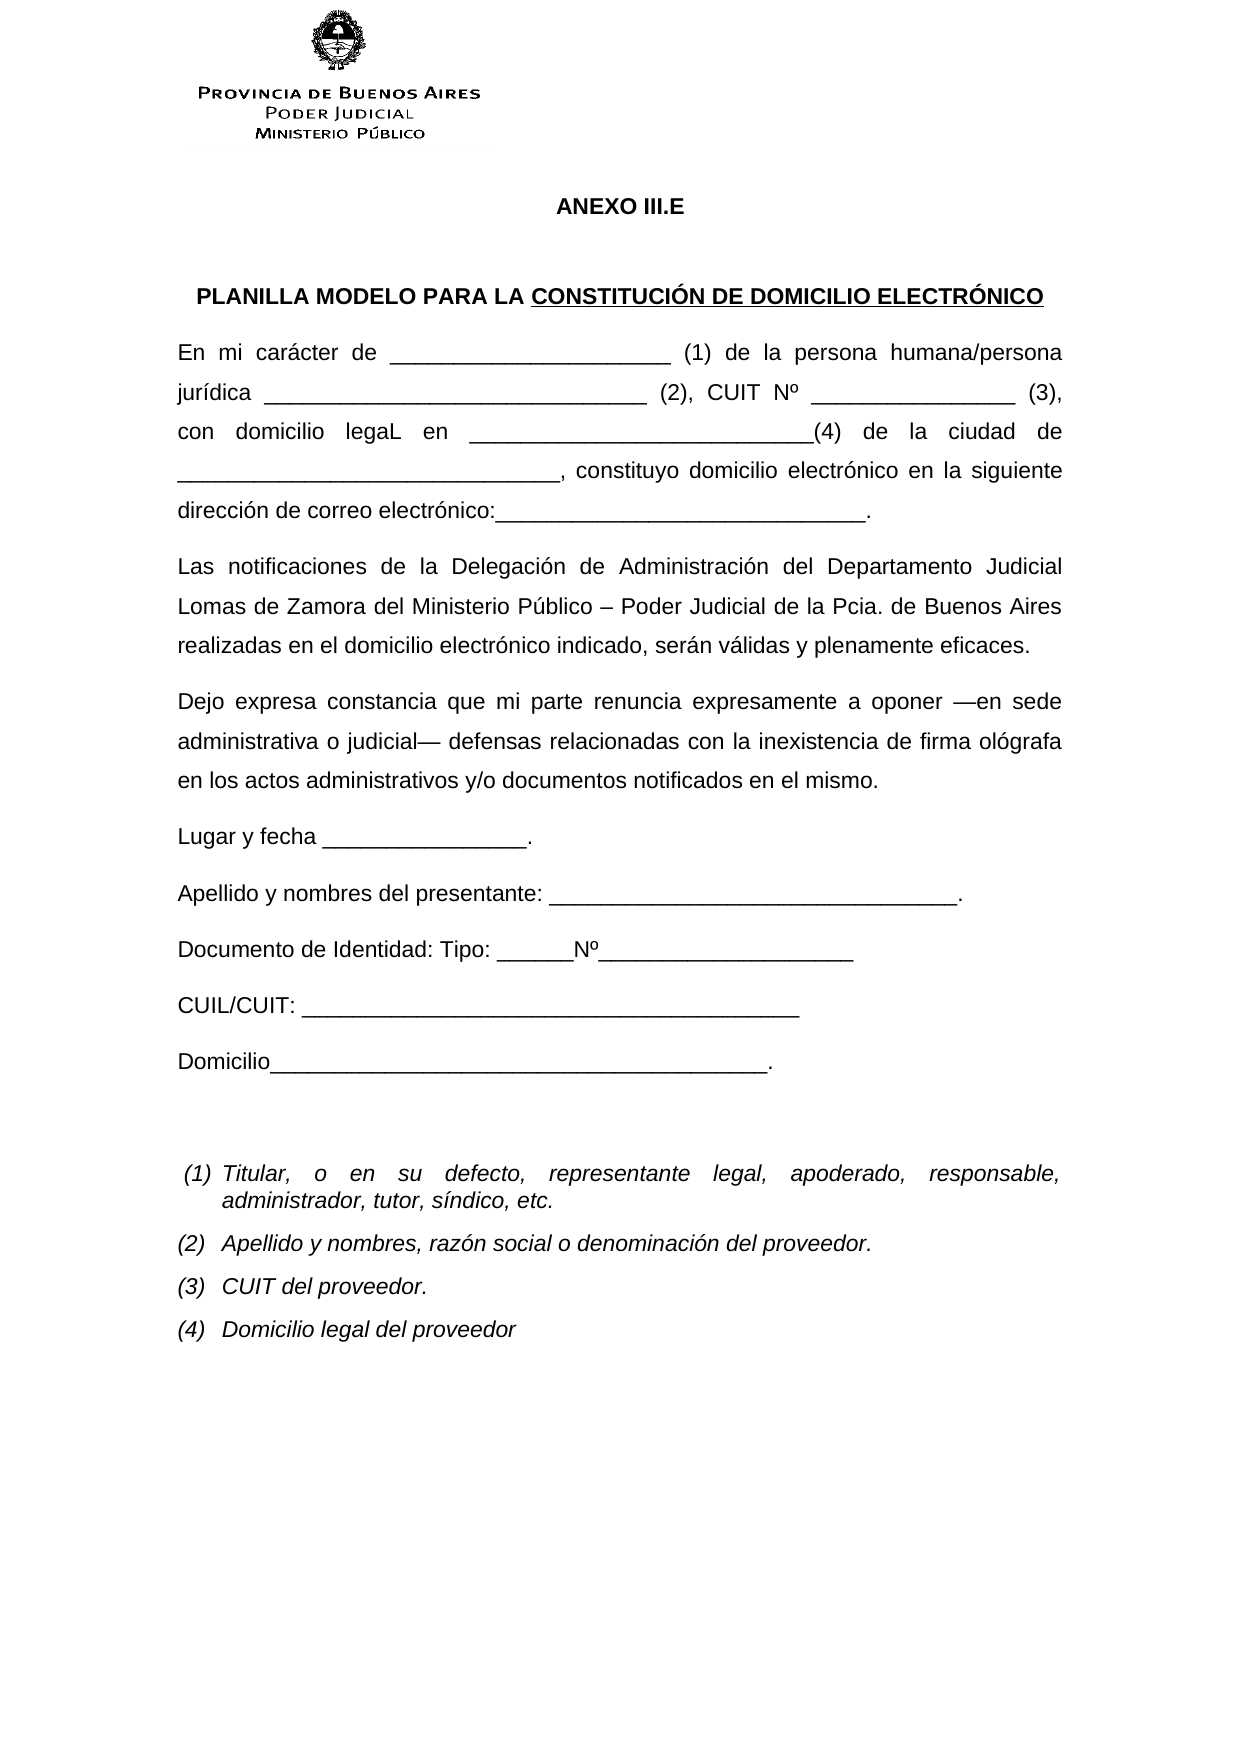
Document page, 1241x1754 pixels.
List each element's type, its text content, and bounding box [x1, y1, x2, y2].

text (1) Titular, o en su defecto, representante legal, apoderado, responsable, administrador, tutor, síndico, etc. [177, 1160, 1063, 1213]
text Las notificaciones de la Delegación de Administración del Departamento Judicial Lomas de Zamora del Ministerio Público – Poder Judicial de la Pcia. de Buenos Aires realizadas en el domicilio electrónico indicado, serán válidas y plenamente eficaces. [177, 553, 1063, 658]
text PLANILLA MODELO PARA LA CONSTITUCIÓN DE DOMICILIO ELECTRÓNICO [177, 283, 1063, 309]
text (2) Apellido y nombres, razón social o denominación del proveedor. [177, 1229, 1063, 1256]
text CUIL/CUIT: _______________________________________ [177, 992, 1063, 1018]
text En mi carácter de ______________________ (1) de la persona humana/persona jurídica ______________________________ (2), CUIT Nº ________________ (3), con domicilio legaL en ___________________________(4) de la ciudad de ______________________________, constituyo domicilio electrónico en la siguiente dirección de correo electrónico:_____________________________. [177, 339, 1063, 523]
text Apellido y nombres del presentante: ________________________________. [177, 879, 1063, 906]
text ANEXO III.E [177, 193, 1063, 219]
text (3) CUIT del proveedor. [177, 1273, 1063, 1299]
text Dejo expresa constancia que mi parte renuncia expresamente a oponer —en sede administrativa o judicial— defensas relacionadas con la inexistencia de firma ológrafa en los actos administrativos y/o documentos notificados en el mismo. [177, 688, 1063, 793]
text Lugar y fecha ________________. [177, 823, 1063, 850]
text Domicilio_______________________________________. [177, 1048, 1063, 1074]
text Documento de Identidad: Tipo: ______Nº____________________ [177, 936, 1063, 962]
text (4) Domicilio legal del proveedor [177, 1316, 1063, 1342]
